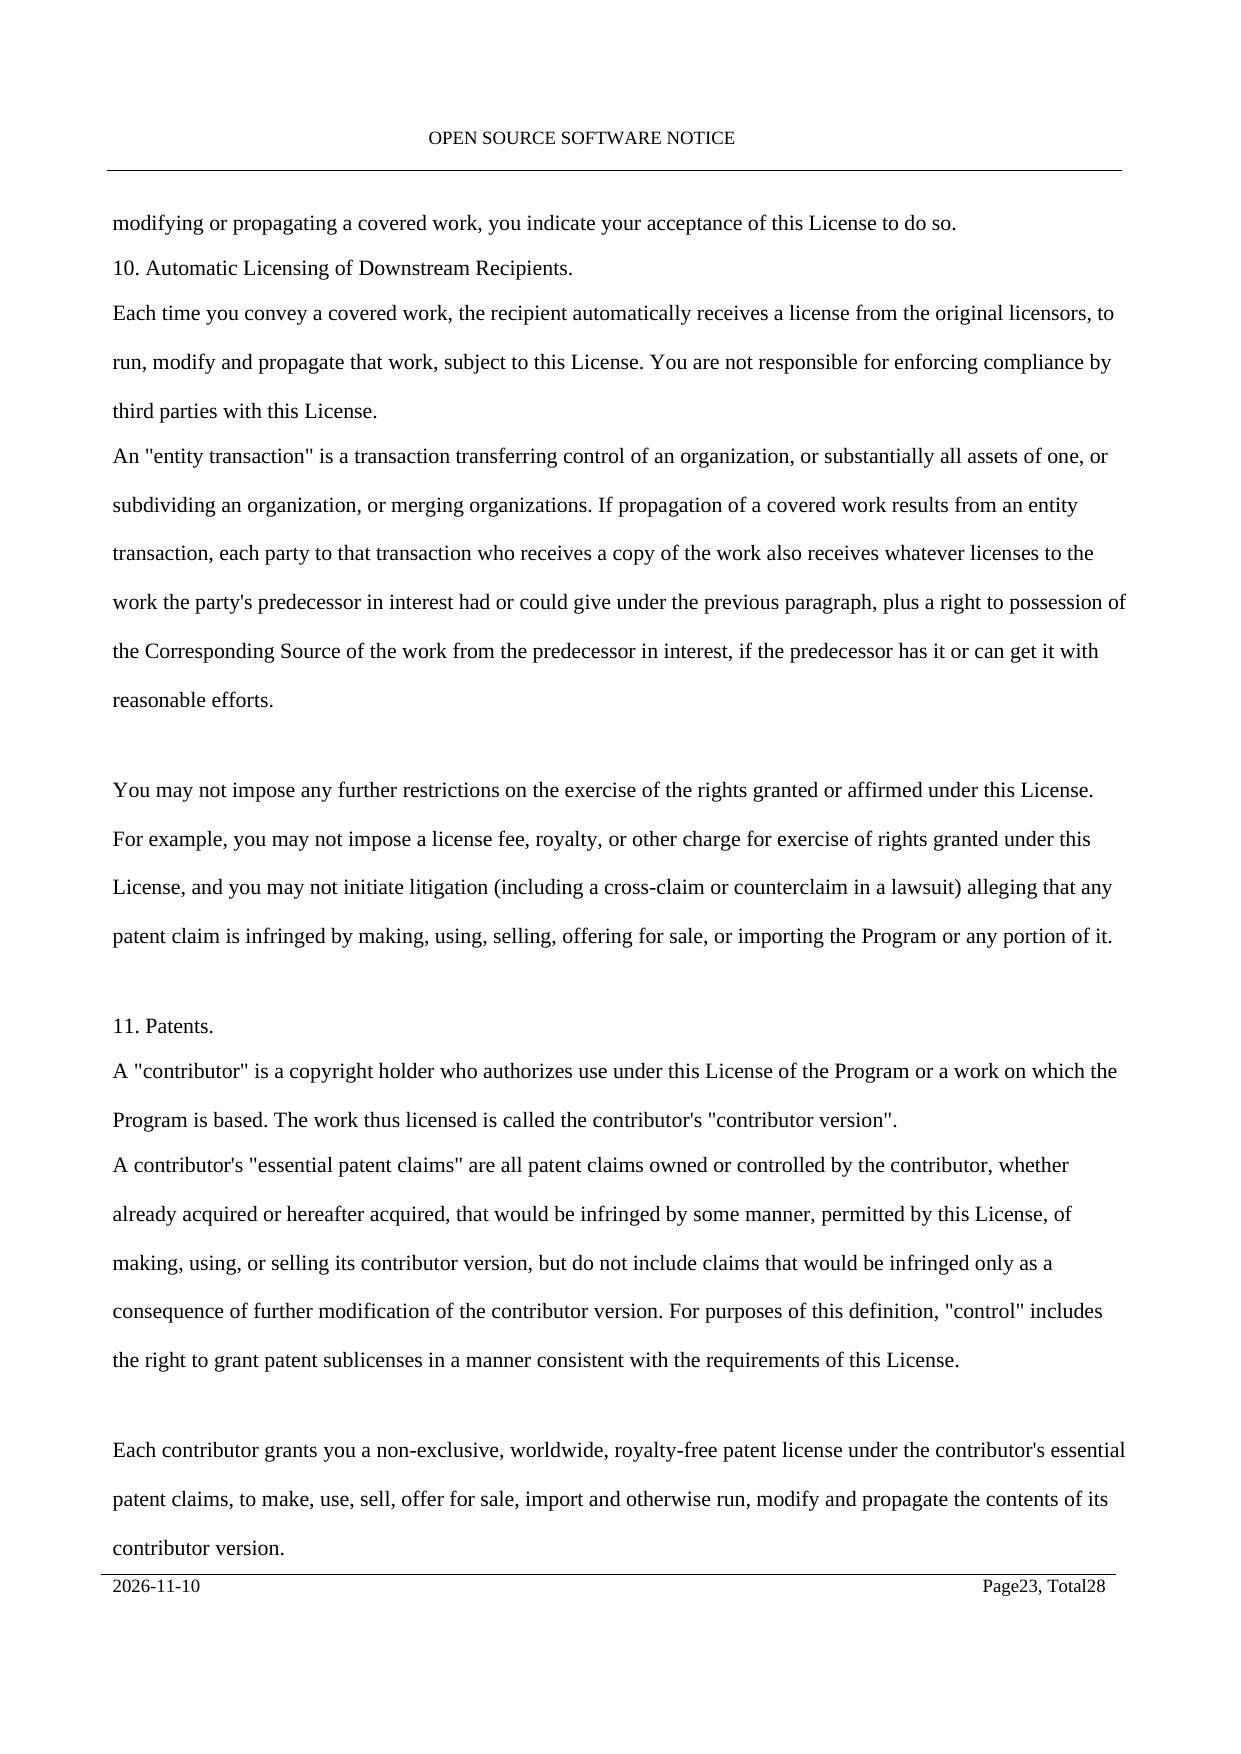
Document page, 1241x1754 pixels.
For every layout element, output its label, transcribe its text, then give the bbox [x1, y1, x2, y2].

text A contributor's "essential patent claims" are all patent claims owned or controlled by the contributor, whether already acquired or hereafter acquired, that would be infringed by some manner, permitted by this License, of making, using, or selling its contributor version, but do not include claims that would be infringed only as a consequence of further modification of the contributor version. For purposes of this definition, "control" includes the right to grant patent sublicenses in a manner consistent with the requirements of this License. [112, 1148, 1128, 1376]
text 11. Patents. [112, 1009, 1128, 1042]
text Each contributor grants you a non-exclusive, worldwide, royalty-free patent license under the contributor's essential patent claims, to make, use, sell, offer for sale, import and otherwise run, modify and propagate the contents of its contributor version. [112, 1434, 1128, 1564]
text You may not impose any further restrictions on the exercise of the rights granted or affirmed under this License. For example, you may not impose a license fee, royalty, or other charge for exercise of rights granted under this License, and you may not initiate litigation (including a cross-claim or counterclaim in a lawsuit) alleging that any patent claim is infringed by making, using, selling, offering for sale, or importing the Program or any portion of it. [112, 773, 1128, 952]
text 10. Automatic Licensing of Downstream Recipients. [112, 251, 1128, 284]
text A "contributor" is a copyright holder who authorizes use under this License of the Program or a work on which the Program is based. The work thus licensed is called the contributor's "contributor version". [112, 1055, 1128, 1136]
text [112, 206, 1128, 239]
text Each time you convey a covered work, the recipient automatically receives a license from the original licensors, to run, modify and propagate that work, subject to this License. You are not responsible for enforcing compliance by third parties with this License. [112, 297, 1128, 427]
text An "entity transaction" is a transaction transferring control of an organization, or substantially all assets of one, or subdividing an organization, or merging organizations. If propagation of a covered work results from an entity transaction, each party to that transaction who receives a copy of the work also receives whatever licenses to the work the party's predecessor in interest had or could give under the previous paragraph, plus a right to possession of the Corresponding Source of the work from the predecessor in interest, if the predecessor has it or can get it with reasonable efforts. [112, 439, 1128, 715]
